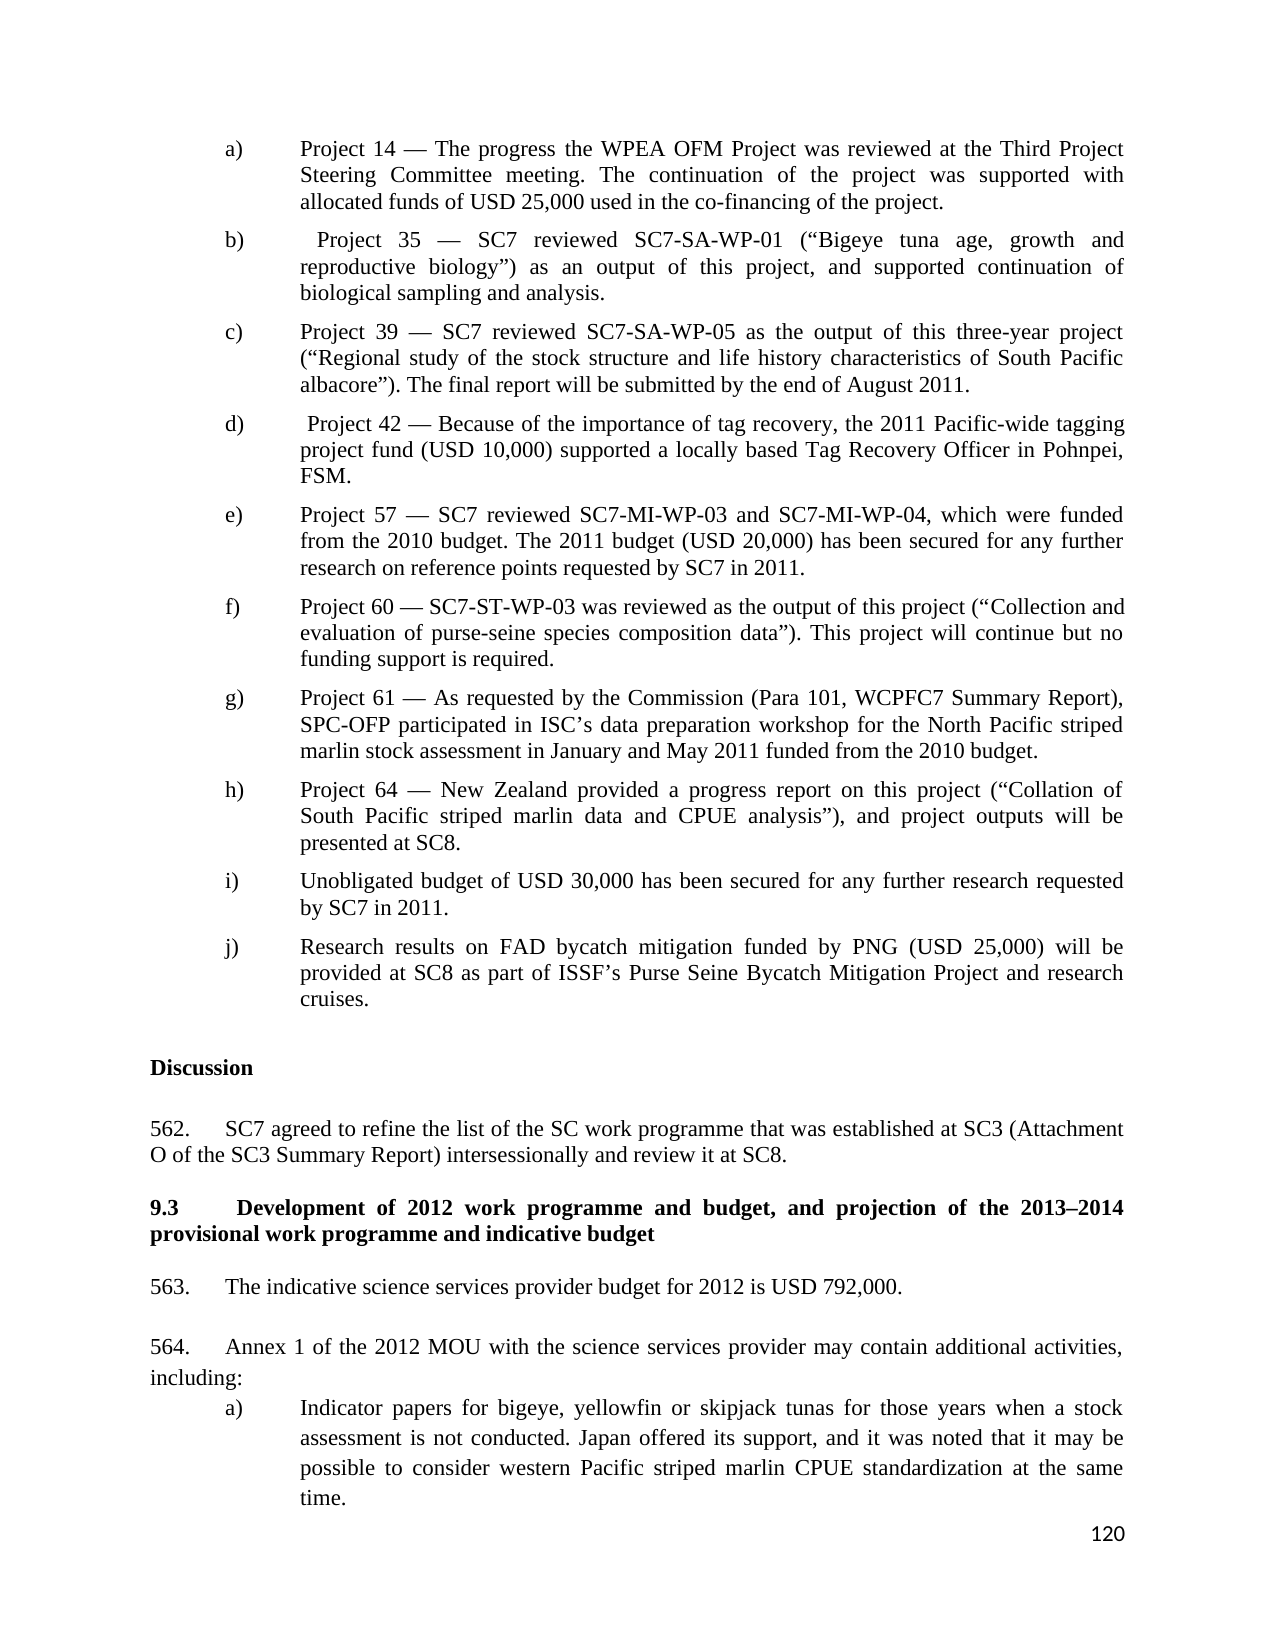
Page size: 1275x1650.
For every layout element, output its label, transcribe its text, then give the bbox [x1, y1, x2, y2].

list The indicative science services provider budget for 2012 is USD 792,000. [150, 1273, 1125, 1299]
list Project 64 — New Zealand provided a progress report on this project (“Collation of South Pacific striped marlin data and CPUE analysis”), and project outputs will be presented at SC8. [225, 776, 1125, 855]
list Indicator papers for bigeye, yellowfin or skipjack tunas for those years when a stock assessment is not conducted. Japan offered its support, and it was noted that it may be possible to consider western Pacific striped marlin CPUE standardization at the same time. [225, 1394, 1125, 1511]
list Unobligated budget of USD 30,000 has been secured for any further research requested by SC7 in 2011. [225, 867, 1125, 920]
list Project 57 — SC7 reviewed SC7-MI-WP-03 and SC7-MI-WP-04, which were funded from the 2010 budget. The 2011 budget (USD 20,000) has been secured for any further research on reference points requested by SC7 in 2011. [225, 501, 1125, 580]
list Project 60 — SC7-ST-WP-03 was reviewed as the output of this project (“Collection and evaluation of purse-seine species composition data”). This project will continue but no funding support is required. [225, 593, 1125, 672]
list Project 35 — SC7 reviewed SC7-SA-WP-01 (“Bigeye tuna age, growth and reproductive biology”) as an output of this project, and supported continuation of biological sampling and analysis. [225, 227, 1125, 306]
list Project 39 — SC7 reviewed SC7-SA-WP-05 as the output of this three-year project (“Regional study of the stock structure and life history characteristics of South Pacific albacore”). The final report will be submitted by the end of August 2011. [225, 318, 1125, 397]
list SC7 agreed to refine the list of the SC work programme that was established at SC3 (Attachment O of the SC3 Summary Report) intersessionally and review it at SC8. [150, 1115, 1125, 1168]
list Research results on FAD bycatch mitigation funded by PNG (USD 25,000) will be provided at SC8 as part of ISSF’s Purse Seine Bycatch Mitigation Project and research cruises. [225, 933, 1125, 1012]
text 9.3 Development of 2012 work programme and budget, and projection of the 2013–2014 provisional work programme and indicative budget [150, 1194, 1125, 1247]
list Project 42 — Because of the importance of tag recovery, the 2011 Pacific-wide tagging project fund (USD 10,000) supported a locally based Tag Recovery Officer in Pohnpei, FSM. [225, 410, 1125, 489]
text Discussion [150, 1054, 1125, 1081]
list Project 61 — As requested by the Commission (Para 101, WCPFC7 Summary Report), SPC-OFP participated in ISC’s data preparation workshop for the North Pacific striped marlin stock assessment in January and May 2011 funded from the 2010 budget. [225, 684, 1125, 763]
list Annex 1 of the 2012 MOU with the science services provider may contain additional activities, including: [150, 1333, 1125, 1390]
list Project 14 — The progress the WPEA OFM Project was reviewed at the Third Project Steering Committee meeting. The continuation of the project was supported with allocated funds of USD 25,000 used in the co-financing of the project. [225, 135, 1125, 214]
